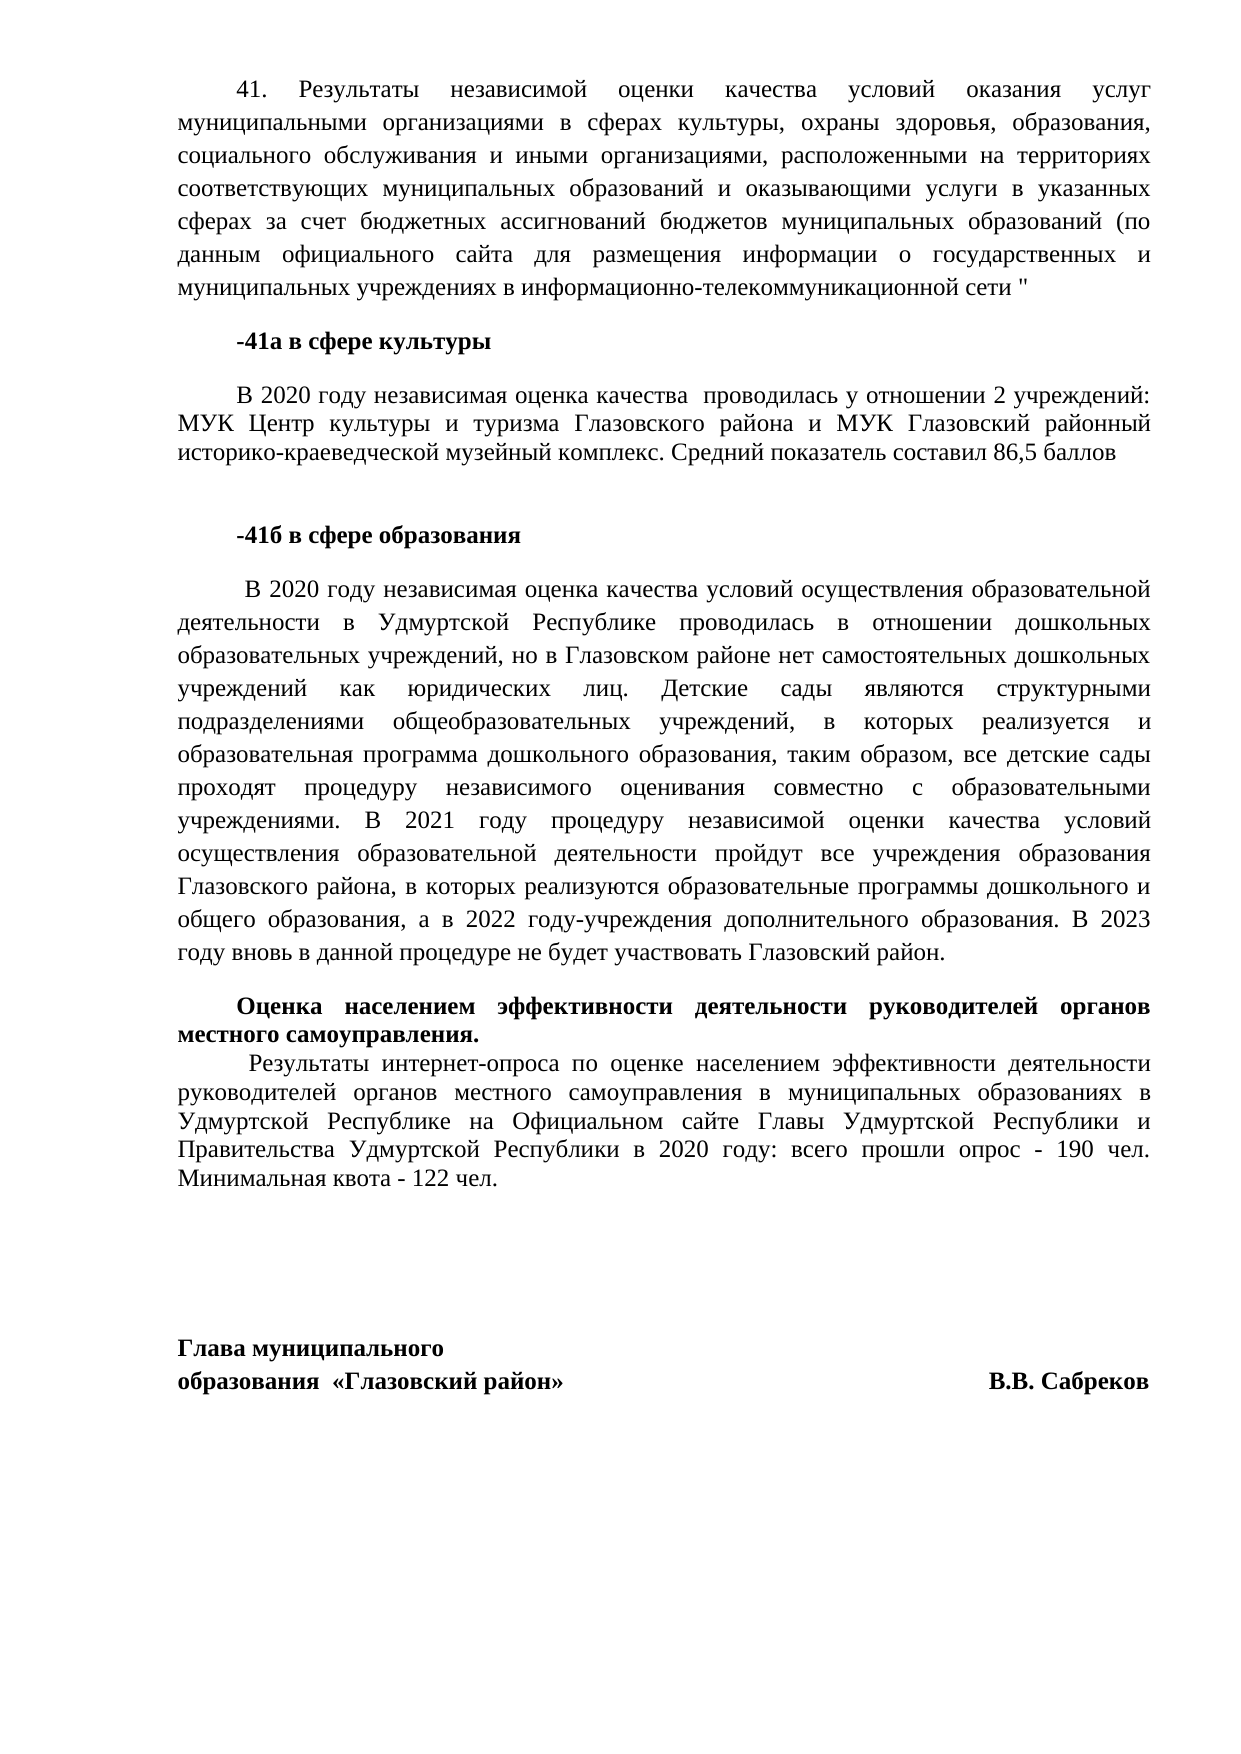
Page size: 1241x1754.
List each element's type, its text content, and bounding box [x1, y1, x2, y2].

text Результаты интернет-опроса по оценке населением эффективности деятельности руководителей органов местного самоуправления в муниципальных образованиях в Удмуртской Республике на Официальном сайте Главы Удмуртской Республики и Правительства Удмуртской Республики в 2020 году: всего прошли опрос - 190 чел. Минимальная квота - 122 чел. [177, 1048, 1152, 1192]
text 41. Результаты независимой оценки качества условий оказания услуг муниципальными организациями в сферах культуры, охраны здоровья, образования, социального обслуживания и иными организациями, расположенными на территориях соответствующих муниципальных образований и оказывающими услуги в указанных сферах за счет бюджетных ассигнований бюджетов муниципальных образований (по данным официального сайта для размещения информации о государственных и муниципальных учреждениях в информационно-телекоммуникационной сети " [177, 74, 1152, 301]
text Оценка населением эффективности деятельности руководителей органов местного самоуправления. [177, 991, 1152, 1048]
text -41б в сфере образования [177, 520, 1152, 548]
text В 2020 году независимая оценка качества условий осуществления образовательной деятельности в Удмуртской Республике проводилась в отношении дошкольных образовательных учреждений, но в Глазовском районе нет самостоятельных дошкольных учреждений как юридических лиц. Детские сады являются структурными подразделениями общеобразовательных учреждений, в которых реализуется и образовательная программа дошкольного образования, таким образом, все детские сады проходят процедуру независимого оценивания совместно с образовательными учреждениями. В 2021 году процедуру независимой оценки качества условий осуществления образовательной деятельности пройдут все учреждения образования Глазовского района, в которых реализуются образовательные программы дошкольного и общего образования, а в 2022 году-учреждения дополнительного образования. В 2023 году вновь в данной процедуре не будет участвовать Глазовский район. [177, 574, 1152, 966]
text образования «Глазовский район» В.В. Сабреков [177, 1366, 1152, 1394]
text -41а в сфере культуры [177, 326, 1152, 354]
text В 2020 году независимая оценка качества проводилась у отношении 2 учреждений: МУК Центр культуры и туризма Глазовского района и МУК Глазовский районный историко-краеведческой музейный комплекс. Средний показатель составил 86,5 баллов [177, 380, 1152, 466]
text Глава муниципального [177, 1333, 1152, 1361]
